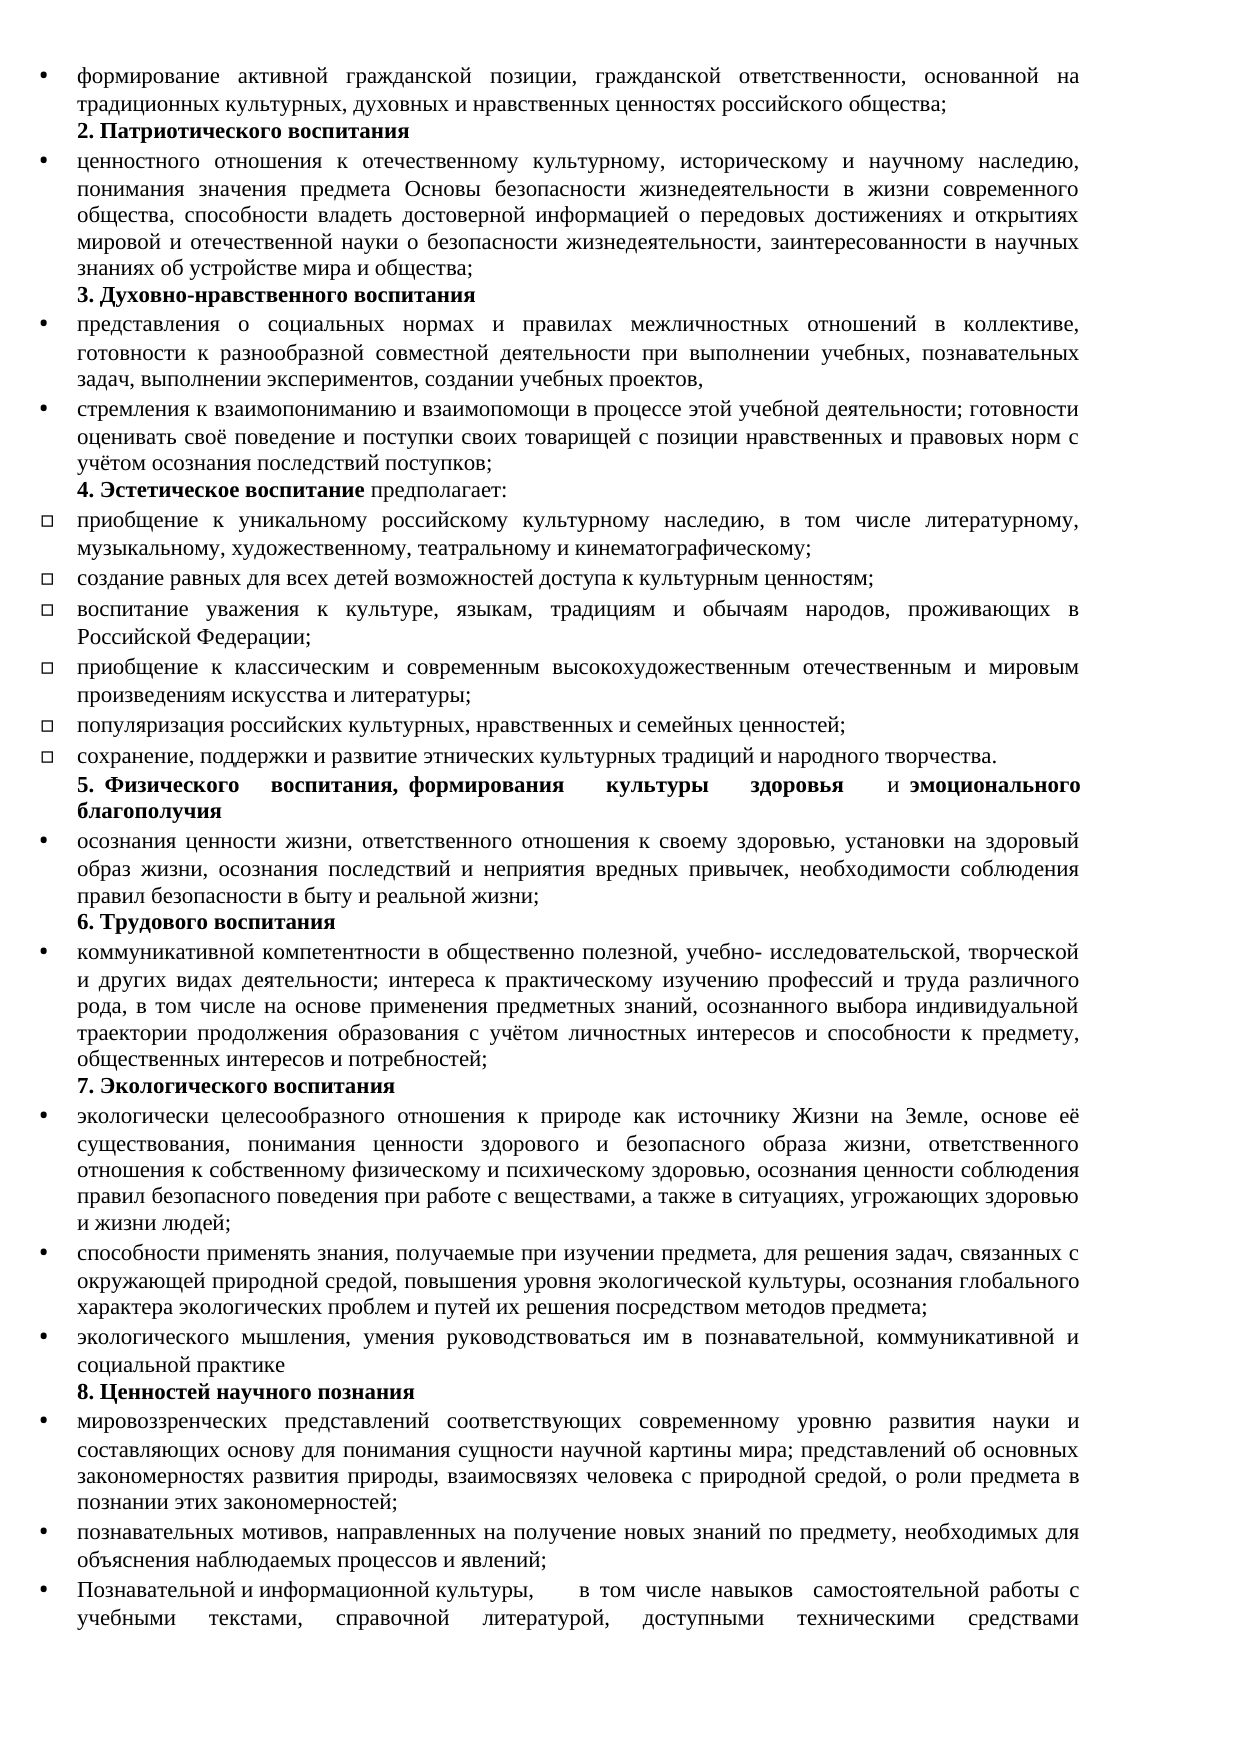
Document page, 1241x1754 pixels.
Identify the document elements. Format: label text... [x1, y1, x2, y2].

list воспитание уважения к культуре, языкам, традициям и обычаям народов, проживающих в Российской Федерации; [39, 592, 1081, 650]
list формирование активной гражданской позиции, гражданской ответственности, основанной на традиционных культурных, духовных и нравственных ценностях российского общества; [39, 59, 1081, 117]
list способности применять знания, получаемые при изучении предмета, для решения задач, связанных с окружающей природной средой, повышения уровня экологической культуры, осознания глобального характера экологических проблем и путей их решения посредством методов предмета; [39, 1236, 1081, 1319]
list приобщение к классическим и современным высокохудожественным отечественным и мировым произведениям искусства и литературы; [39, 650, 1081, 708]
text 4. Эстетическое воспитание предполагает: [77, 476, 1081, 502]
list представления о социальных нормах и правилах межличностных отношений в коллективе, готовности к разнообразной совместной деятельности при выполнении учебных, познавательных задач, выполнении экспериментов, создании учебных проектов, [39, 307, 1081, 391]
text 3. Духовно-нравственного воспитания [77, 281, 1081, 307]
list экологического мышления, умения руководствоваться им в познавательной, коммуникативной и социальной практике [39, 1320, 1081, 1377]
text 5. Физического воспитания, формирования культуры здоровья и эмоционального благополучия [77, 771, 1081, 824]
text 8. Ценностей научного познания [77, 1378, 1081, 1404]
list познавательных мотивов, направленных на получение новых знаний по предмету, необходимых для объяснения наблюдаемых процессов и явлений; [39, 1515, 1081, 1573]
list осознания ценности жизни, ответственного отношения к своему здоровью, установки на здоровый образ жизни, осознания последствий и неприятия вредных привычек, необходимости соблюдения правил безопасности в быту и реальной жизни; [39, 824, 1081, 908]
list мировоззренческих представлений соответствующих современному уровню развития науки и составляющих основу для понимания сущности научной картины мира; представлений об основных закономерностях развития природы, взаимосвязях человека с природной средой, о роли предмета в познании этих закономерностей; [39, 1404, 1081, 1515]
text 2. Патриотического воспитания [77, 117, 1081, 143]
list создание равных для всех детей возможностей доступа к культурным ценностям; [39, 561, 1081, 592]
text 7. Экологического воспитания [77, 1072, 1081, 1098]
list ценностного отношения к отечественному культурному, историческому и научному наследию, понимания значения предмета Основы безопасности жизнедеятельности в жизни современного общества, способности владеть достоверной информацией о передовых достижениях и открытиях мировой и отечественной науки о безопасности жизнедеятельности, заинтересованности в научных знаниях об устройстве мира и общества; [39, 144, 1081, 280]
text 6. Трудового воспитания [77, 908, 1081, 935]
list популяризация российских культурных, нравственных и семейных ценностей; [39, 708, 1081, 739]
list сохранение, поддержки и развитие этнических культурных традиций и народного творчества. [39, 739, 1081, 771]
list экологически целесообразного отношения к природе как источнику Жизни на Земле, основе её существования, понимания ценности здорового и безопасного образа жизни, ответственного отношения к собственному физическому и психическому здоровью, осознания ценности соблюдения правил безопасного поведения при работе с веществами, а также в ситуациях, угрожающих здоровью и жизни людей; [39, 1099, 1081, 1235]
list стремления к взаимопониманию и взаимопомощи в процессе этой учебной деятельности; готовности оценивать своё поведение и поступки своих товарищей с позиции нравственных и правовых норм с учётом осознания последствий поступков; [39, 392, 1081, 476]
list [39, 1573, 1081, 1631]
list приобщение к уникальному российскому культурному наследию, в том числе литературному, музыкальному, художественному, театральному и кинематографическому; [39, 503, 1081, 560]
list коммуникативной компетентности в общественно полезной, учебно- исследовательской, творческой и других видах деятельности; интереса к практическому изучению профессий и труда различного рода, в том числе на основе применения предметных знаний, осознанного выбора индивидуальной траектории продолжения образования с учётом личностных интересов и способности к предмету, общественных интересов и потребностей; [39, 935, 1081, 1072]
